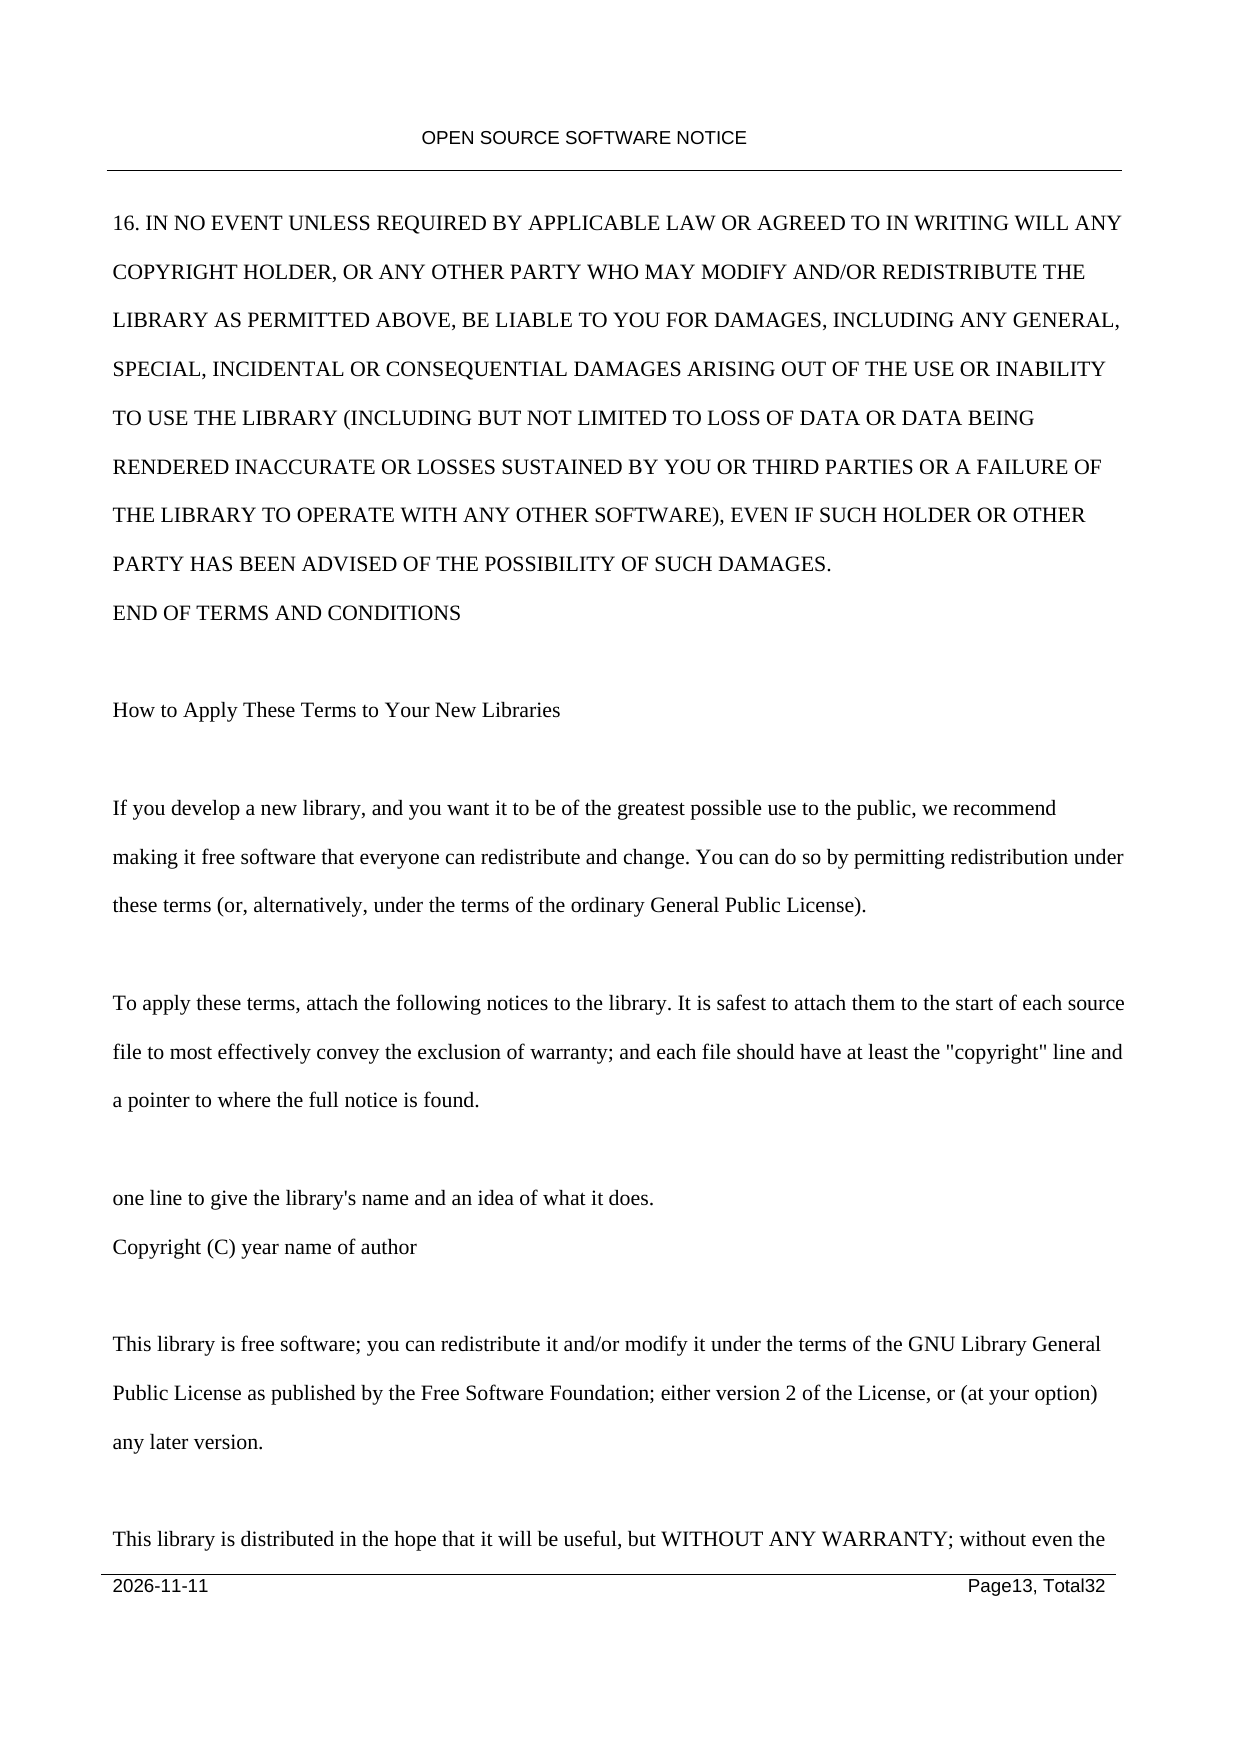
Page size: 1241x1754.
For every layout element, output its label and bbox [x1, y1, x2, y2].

text [112, 206, 1128, 1555]
